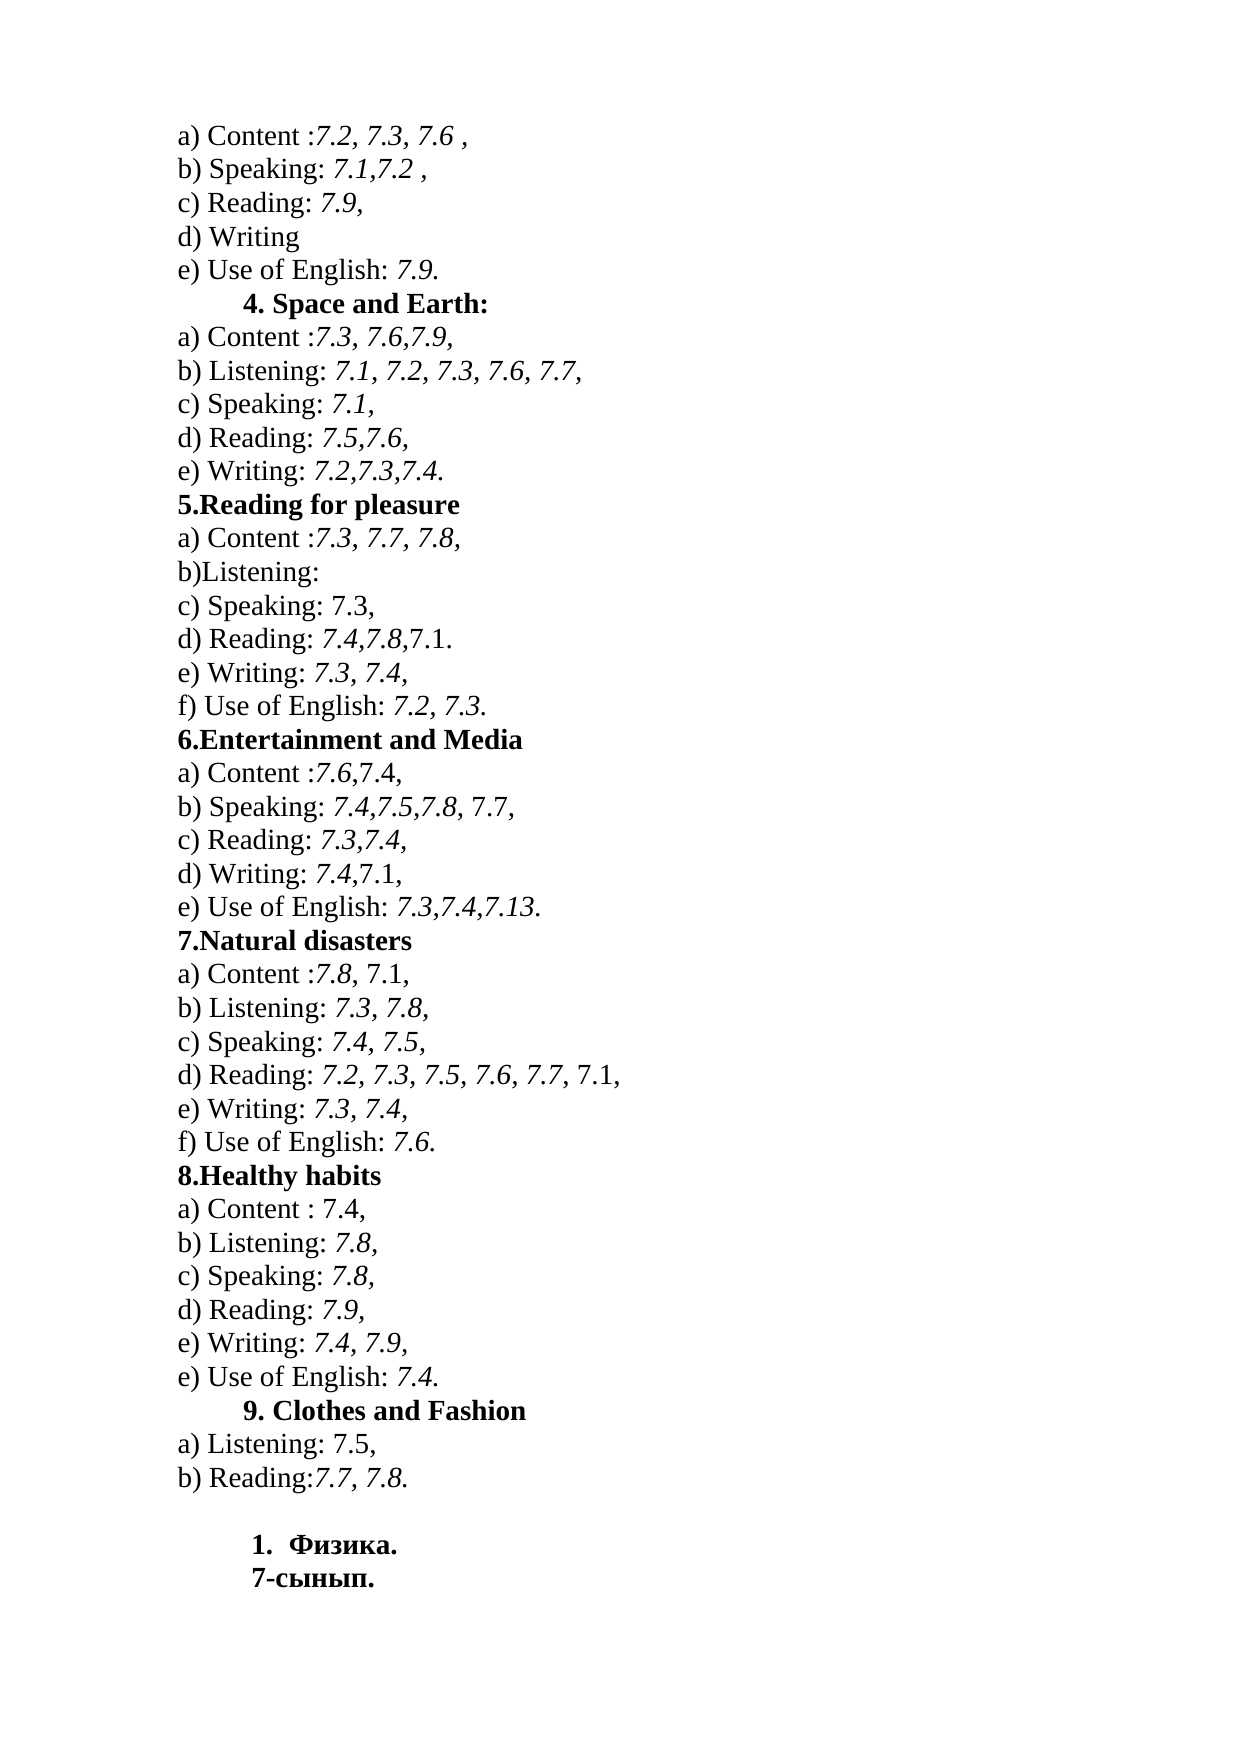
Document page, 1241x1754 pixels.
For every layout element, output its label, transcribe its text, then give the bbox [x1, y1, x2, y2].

list Физика. [251, 1527, 1152, 1560]
text а) Content : 7.4, [177, 1191, 1152, 1225]
text d) Reading: 7.5,7.6, [177, 420, 1152, 453]
text d) Reading: 7.4,7.8,7.1. [177, 621, 1152, 655]
text d) Writing [177, 219, 1152, 252]
text e) Writing: 7.3, 7.4, [177, 1091, 1152, 1124]
text b) Listening: 7.1, 7.2, 7.3, 7.6, 7.7, [177, 353, 1152, 386]
text 7-сынып. [251, 1560, 1152, 1594]
text f) Use of English: 7.2, 7.3. [177, 688, 1152, 722]
text e) Use of English: 7.4. [177, 1359, 1152, 1393]
text d) Writing: 7.4,7.1, [177, 856, 1152, 889]
text 8.Healthy habits [177, 1158, 1152, 1191]
text b)Listening: [177, 554, 1152, 588]
text e) Use of English: 7.9. [177, 252, 1152, 286]
text b) Speaking: 7.4,7.5,7.8, 7.7, [177, 789, 1152, 822]
text e) Writing: 7.4, 7.9, [177, 1326, 1152, 1359]
text f) Use of English: 7.6. [177, 1124, 1152, 1158]
text e) Use of English: 7.3,7.4,7.13. [177, 889, 1152, 923]
text с) Speaking: 7.4, 7.5, [177, 1024, 1152, 1057]
text a) Content :7.3, 7.6,7.9, [177, 319, 1152, 353]
text b) Listening: 7.3, 7.8, [177, 990, 1152, 1024]
text a) Content :7.8, 7.1, [177, 957, 1152, 990]
text d) Reading: 7.9, [177, 1292, 1152, 1326]
text а) Content :7.6,7.4, [177, 755, 1152, 789]
text a) Content :7.3, 7.7, 7.8, [177, 521, 1152, 554]
text b) Speaking: 7.1,7.2 , [177, 152, 1152, 185]
text c) Speaking: 7.3, [177, 588, 1152, 621]
text а) Listening: 7.5, [177, 1426, 1152, 1460]
text 5.Reading for pleasure [177, 487, 1152, 521]
text d) Reading: 7.2, 7.3, 7.5, 7.6, 7.7, 7.1, [177, 1057, 1152, 1091]
text b) Listening: 7.8, [177, 1225, 1152, 1258]
text с) Speaking: 7.1, [177, 386, 1152, 420]
text c) Reading: 7.3,7.4, [177, 822, 1152, 856]
text c) Reading: 7.9, [177, 185, 1152, 219]
text e) Writing: 7.2,7.3,7.4. [177, 453, 1152, 487]
text e) Writing: 7.3, 7.4, [177, 655, 1152, 688]
text 7.Natural disasters [177, 923, 1152, 957]
text 9. Clothes and Fashion [177, 1393, 1152, 1426]
text 4. Space and Earth: [177, 286, 1152, 319]
text a) Content :7.2, 7.3, 7.6 , [177, 118, 1152, 152]
text b) Reading:7.7, 7.8. [177, 1460, 1152, 1493]
text 6.Entertainment and Media [177, 722, 1152, 755]
text c) Speaking: 7.8, [177, 1258, 1152, 1292]
